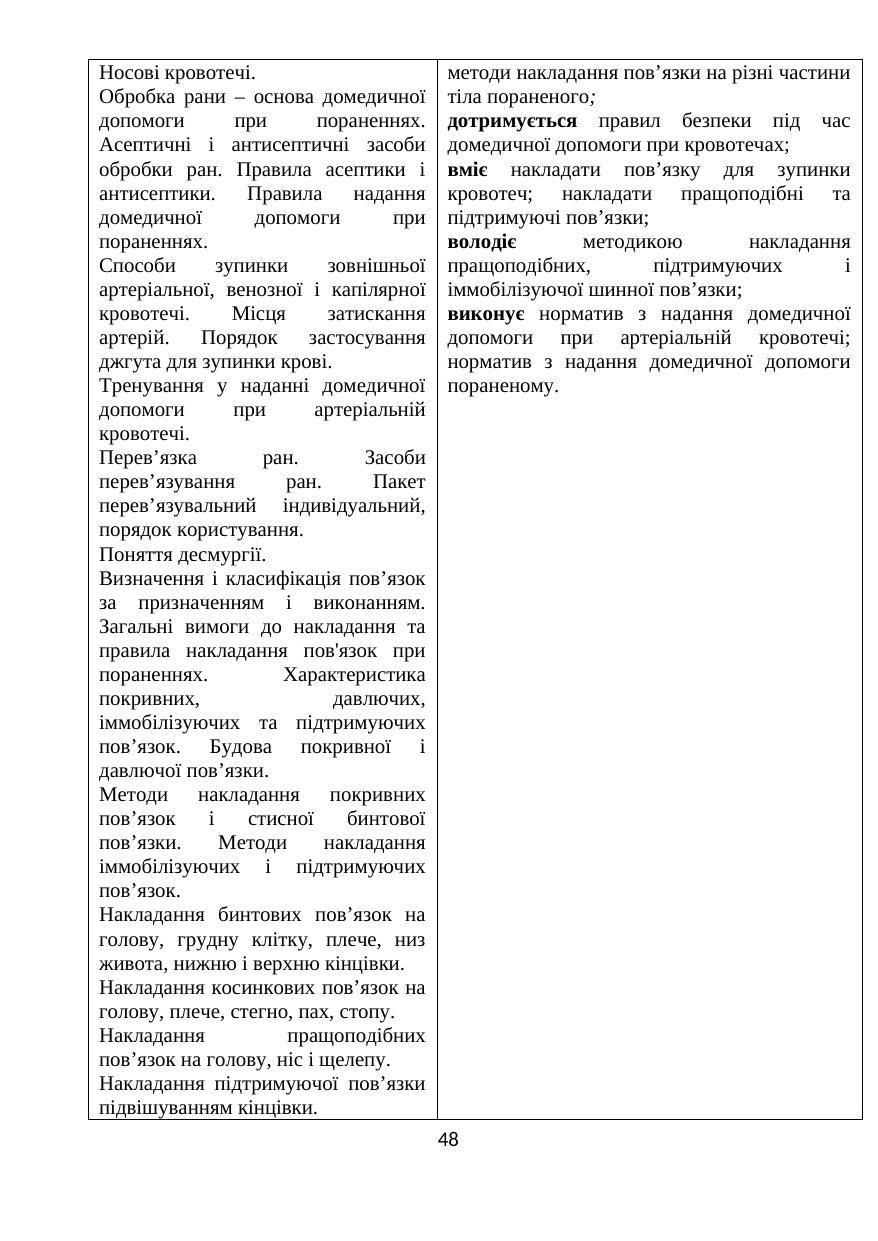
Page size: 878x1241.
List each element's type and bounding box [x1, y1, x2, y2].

table_cell [89, 60, 437, 1119]
table_cell [438, 60, 862, 1119]
